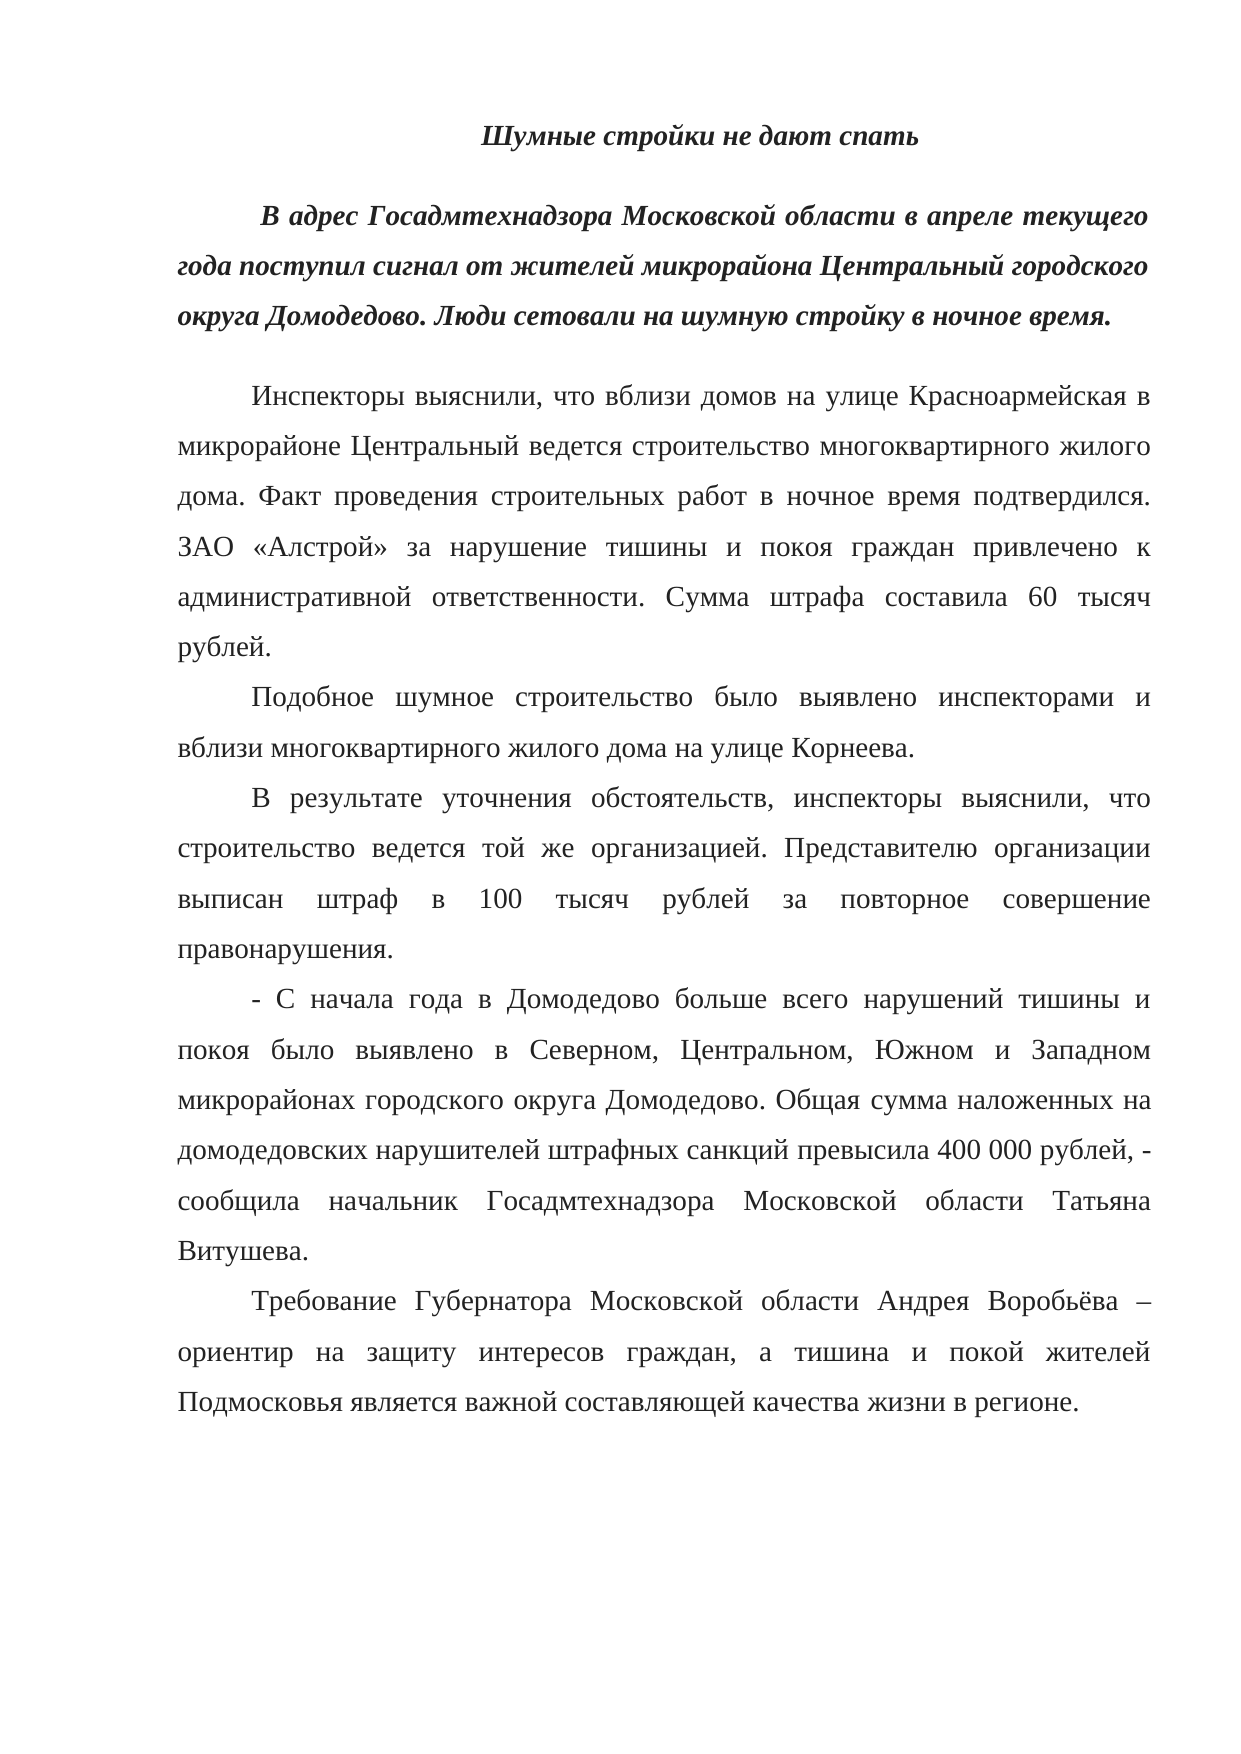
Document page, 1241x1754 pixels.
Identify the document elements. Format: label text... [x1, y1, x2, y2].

text - С начала года в Домодедово больше всего нарушений тишины и покоя было выявлено в Северном, Центральном, Южном и Западном микрорайонах городского округа Домодедово. Общая сумма наложенных на домодедовских нарушителей штрафных санкций превысила 400 000 рублей, - сообщила начальник Госадмтехнадзора Московской области Татьяна Витушева. [177, 981, 1152, 1267]
text Подобное шумное строительство было выявлено инспекторами и вблизи многоквартирного жилого дома на улице Корнеева. [177, 679, 1152, 763]
text Требование Губернатора Московской области Андрея Воробьёва – ориентир на защиту интересов граждан, а тишина и покой жителей Подмосковья является важной составляющей качества жизни в регионе. [177, 1367, 1152, 1417]
text Требование Губернатора Московской области Андрея Воробьёва – ориентир на защиту интересов граждан, а тишина и покой жителей Подмосковья является важной составляющей качества жизни в регионе. [177, 1283, 1152, 1334]
text Шумные стройки не дают спать [177, 118, 1152, 152]
text Инспекторы выяснили, что вблизи домов на улице Красноармейская в микрорайоне Центральный ведется строительство многоквартирного жилого дома. Факт проведения строительных работ в ночное время подтвердился. ЗАО «Алстрой» за нарушение тишины и покоя граждан привлечено к административной ответственности. Сумма штрафа составила 60 тысяч рублей. [177, 378, 1152, 663]
text В результате уточнения обстоятельств, инспекторы выяснили, что строительство ведется той же организацией. Представителю организации выписан штраф в 100 тысяч рублей за повторное совершение правонарушения. [177, 780, 1152, 965]
text В адрес Госадмтехнадзора Московской области в апреле текущего года поступил сигнал от жителей микрорайона Центральный городского округа Домодедово. Люди сетовали на шумную стройку в ночное время. [177, 198, 1152, 332]
